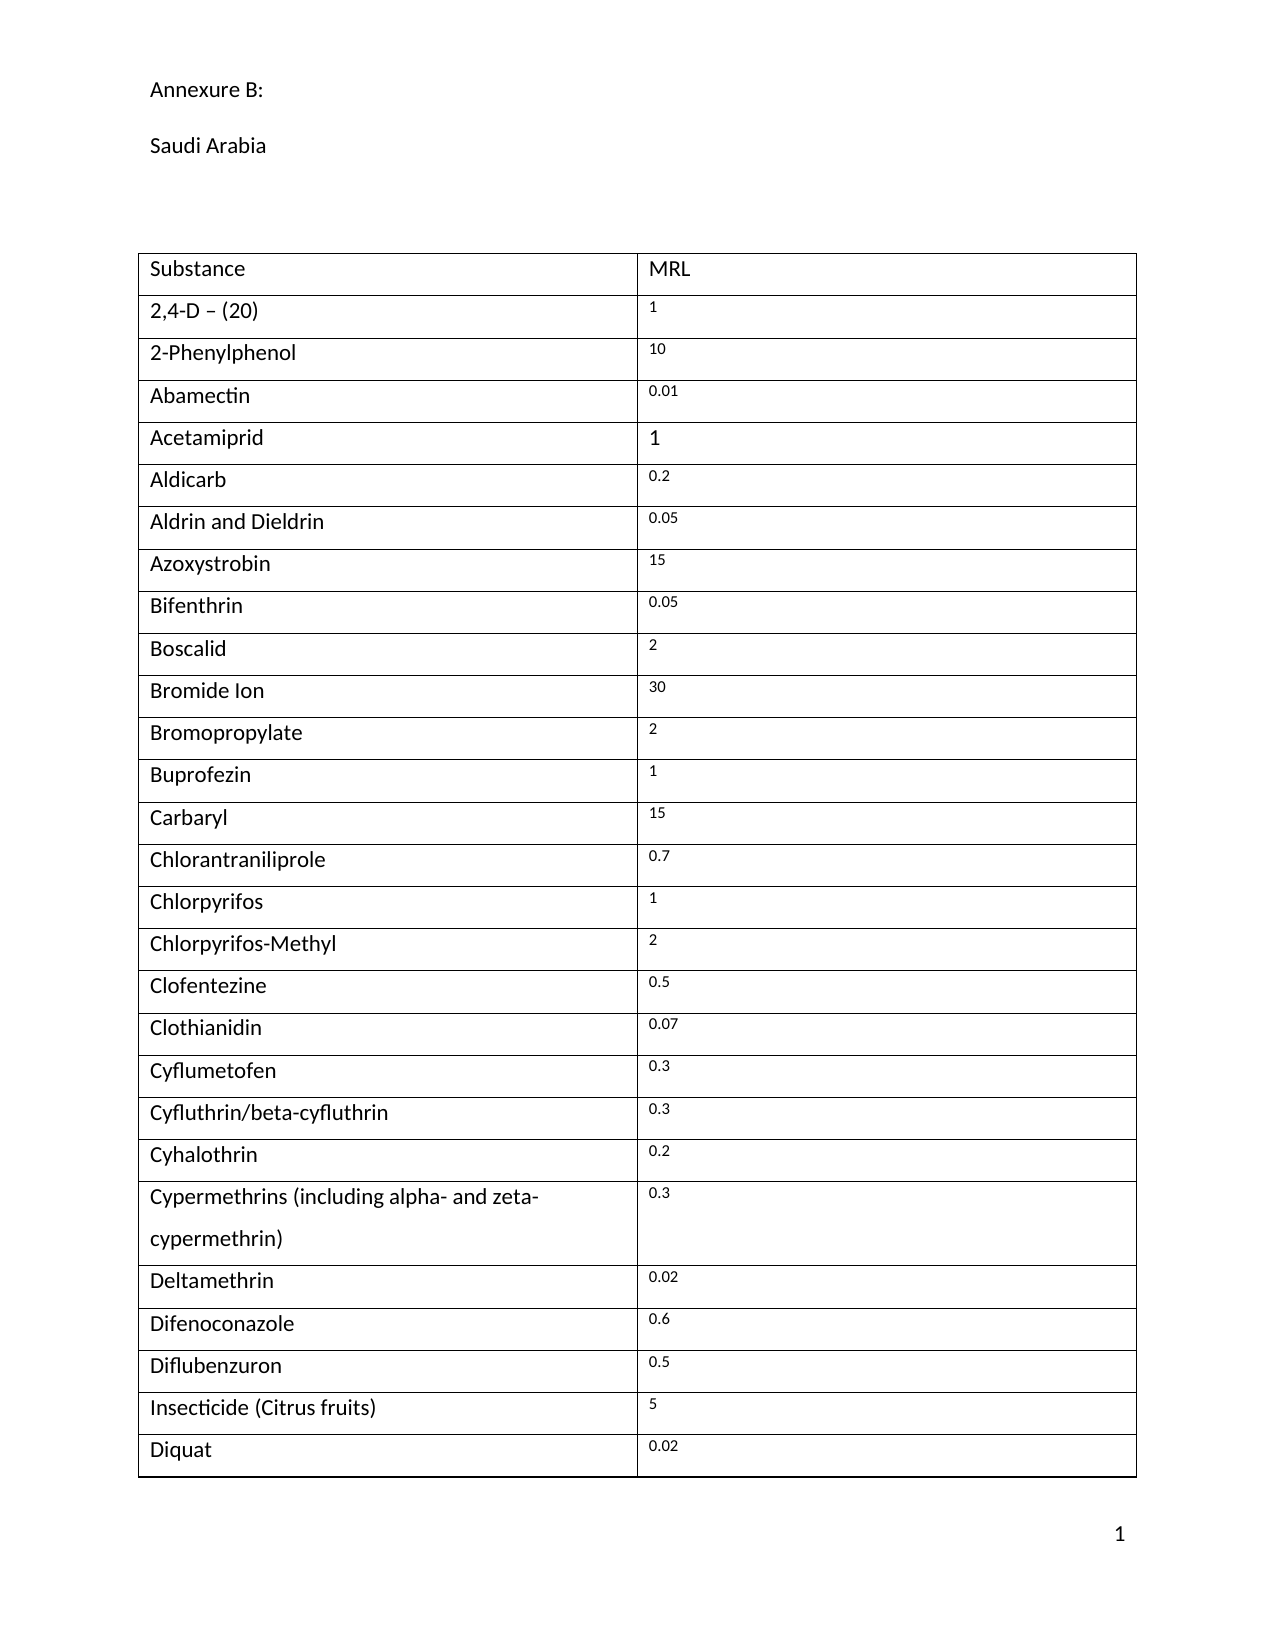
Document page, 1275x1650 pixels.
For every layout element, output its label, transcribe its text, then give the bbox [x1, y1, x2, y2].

table_cell Aldrin and Dieldrin [139, 507, 637, 548]
table_cell 0.05 [638, 507, 1136, 548]
table_header MRL [638, 254, 1136, 295]
table_cell Bromide Ion [139, 676, 637, 717]
table_cell 0.3 [638, 1098, 1136, 1139]
table_cell Acetamiprid [139, 423, 637, 464]
table_cell 2-Phenylphenol [139, 339, 637, 380]
table_cell Cyfluthrin/beta-cyfluthrin [139, 1098, 637, 1139]
table_cell 0.3 [638, 1182, 1136, 1265]
table_cell 0.5 [638, 1351, 1136, 1392]
table_cell 1 [638, 296, 1136, 337]
table_cell Difenoconazole [139, 1309, 637, 1350]
table_cell 2 [638, 929, 1136, 970]
table_cell Diquat [139, 1435, 637, 1476]
table_cell 1 [638, 760, 1136, 802]
table_cell Boscalid [139, 634, 637, 675]
table_cell Chlorantraniliprole [139, 845, 637, 886]
table_cell 30 [638, 676, 1136, 717]
table_cell 0.2 [638, 465, 1136, 506]
table_cell Buprofezin [139, 760, 637, 802]
table_cell 0.01 [638, 381, 1136, 422]
table_cell 0.05 [638, 592, 1136, 633]
table_cell 1 [638, 423, 1136, 464]
table_cell Deltamethrin [139, 1266, 637, 1308]
table_cell Clothianidin [139, 1014, 637, 1055]
table_cell 0.6 [638, 1309, 1136, 1350]
table_cell Azoxystrobin [139, 550, 637, 591]
table_cell Bifenthrin [139, 592, 637, 633]
table_cell 0.07 [638, 1014, 1136, 1055]
table_cell 15 [638, 550, 1136, 591]
table_cell Abamectin [139, 381, 637, 422]
table_cell Carbaryl [139, 803, 637, 844]
table_cell 0.5 [638, 971, 1136, 1012]
table_cell 15 [638, 803, 1136, 844]
table_header Substance [139, 254, 637, 295]
table_cell Cypermethrins (including alpha- and zeta- cypermethrin) [139, 1182, 637, 1265]
table_cell 0.2 [638, 1140, 1136, 1181]
table_cell Chlorpyrifos [139, 887, 637, 928]
table_cell Chlorpyrifos-Methyl [139, 929, 637, 970]
table_cell 5 [638, 1393, 1136, 1434]
table_cell 10 [638, 339, 1136, 380]
table_cell 2 [638, 634, 1136, 675]
table_cell Clofentezine [139, 971, 637, 1012]
table_cell 2 [638, 718, 1136, 759]
table_cell Cyflumetofen [139, 1056, 637, 1097]
table_cell 0.02 [638, 1435, 1136, 1476]
table_cell Cyhalothrin [139, 1140, 637, 1181]
table_cell Insecticide (Citrus fruits) [139, 1393, 637, 1434]
table_cell Aldicarb [139, 465, 637, 506]
table_cell Diflubenzuron [139, 1351, 637, 1392]
table_cell Bromopropylate [139, 718, 637, 759]
table_cell 0.02 [638, 1266, 1136, 1308]
table_cell 0.3 [638, 1056, 1136, 1097]
table_cell 2,4-D – (20) [139, 296, 637, 337]
table_cell 0.7 [638, 845, 1136, 886]
table_cell 1 [638, 887, 1136, 928]
